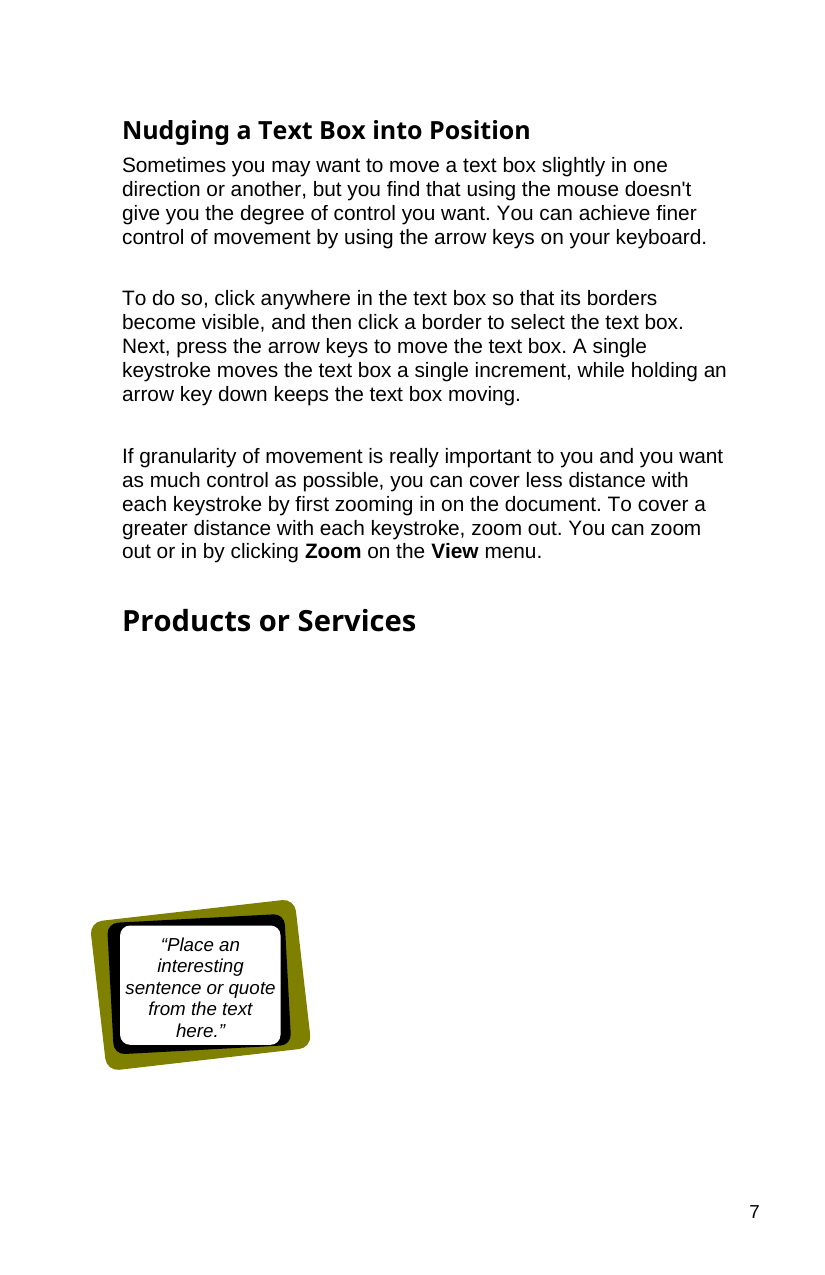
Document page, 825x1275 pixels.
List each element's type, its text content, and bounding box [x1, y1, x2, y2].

subtitle Nudging a Text Box into Position [122, 112, 731, 147]
text If granularity of movement is really important to you and you want as much control as possible, you can cover less distance with each keystroke by first zooming in on the document. To cover a greater distance with each keystroke, zoom out. You can zoom out or in by clicking Zoom on the View menu. [122, 443, 731, 563]
text Sometimes you may want to move a text box slightly in one direction or another, but you find that using the mouse doesn't give you the degree of control you want. You can achieve finer control of movement by using the arrow keys on your keyboard. [122, 153, 731, 249]
text To do so, click anywhere in the text box so that its borders become visible, and then click a border to select the text box. Next, press the arrow keys to move the text box. A single keystroke moves the text box a single increment, while holding an arrow key down keeps the text box moving. [122, 286, 731, 406]
subtitle Products or Services [122, 601, 731, 640]
